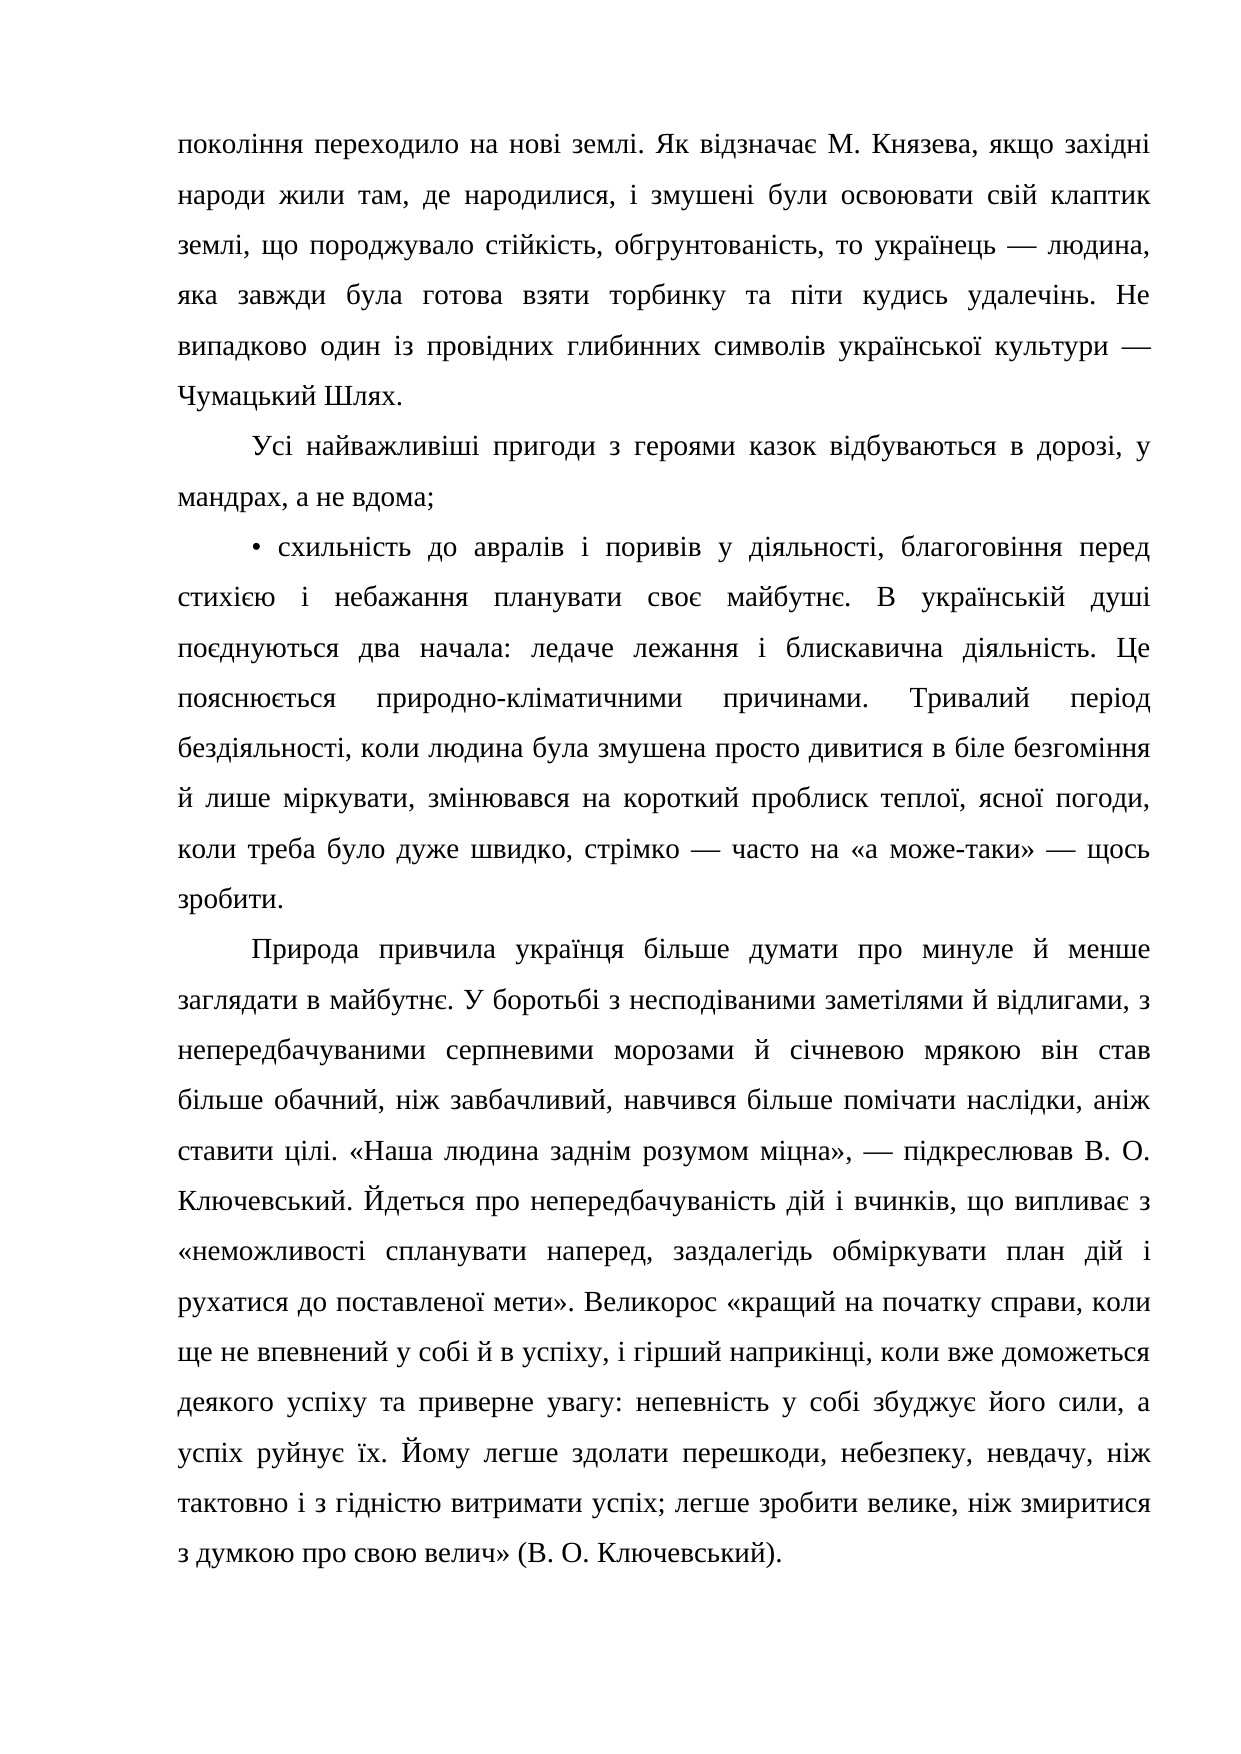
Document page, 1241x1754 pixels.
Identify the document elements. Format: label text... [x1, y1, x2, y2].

text Усі найважливіші пригоди з героями казок відбуваються в дорозі, у мандрах, а не вдома; [177, 428, 1152, 512]
text • схильність до авралів і поривів у діяльності, благоговіння перед стихією і небажання планувати своє майбутнє. В українській душі поєднуються два начала: ледаче лежання і блискавична діяльність. Це пояснюється природно-кліматичними причинами. Тривалий період бездіяльності, коли людина була змушена просто дивитися в біле безгоміння й лише міркувати, змінювався на короткий проблиск теплої, ясної погоди, коли треба було дуже швидко, стрімко — часто на «а може-таки» — щось зробити. [177, 529, 1152, 915]
text Природа привчила українця більше думати про минуле й менше заглядати в майбутнє. У боротьбі з несподіваними заметілями й відлигами, з непередбачуваними серпневими морозами й січневою мрякою він став більше обачний, ніж завбачливий, навчився більше помічати наслідки, аніж ставити цілі. «Наша людина заднім розумом міцна», — підкреслював В. О. Ключевський. Йдеться про непередбачуваність дій і вчинків, що випливає з «неможливості спланувати наперед, заздалегідь обміркувати план дій і рухатися до поставленої мети». Великорос «кращий на початку справи, коли ще не впевнений у собі й в успіху, і гірший наприкінці, коли вже доможеться деякого успіху та приверне увагу: непевність у собі збуджує його сили, а успіх руйнує їх. Йому легше здолати перешкоди, небезпеку, невдачу, ніж тактовно і з гідністю витримати успіх; легше зробити велике, ніж змиритися з думкою про свою велич» (В. О. Ключевський). [177, 932, 1152, 1569]
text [177, 127, 1152, 412]
